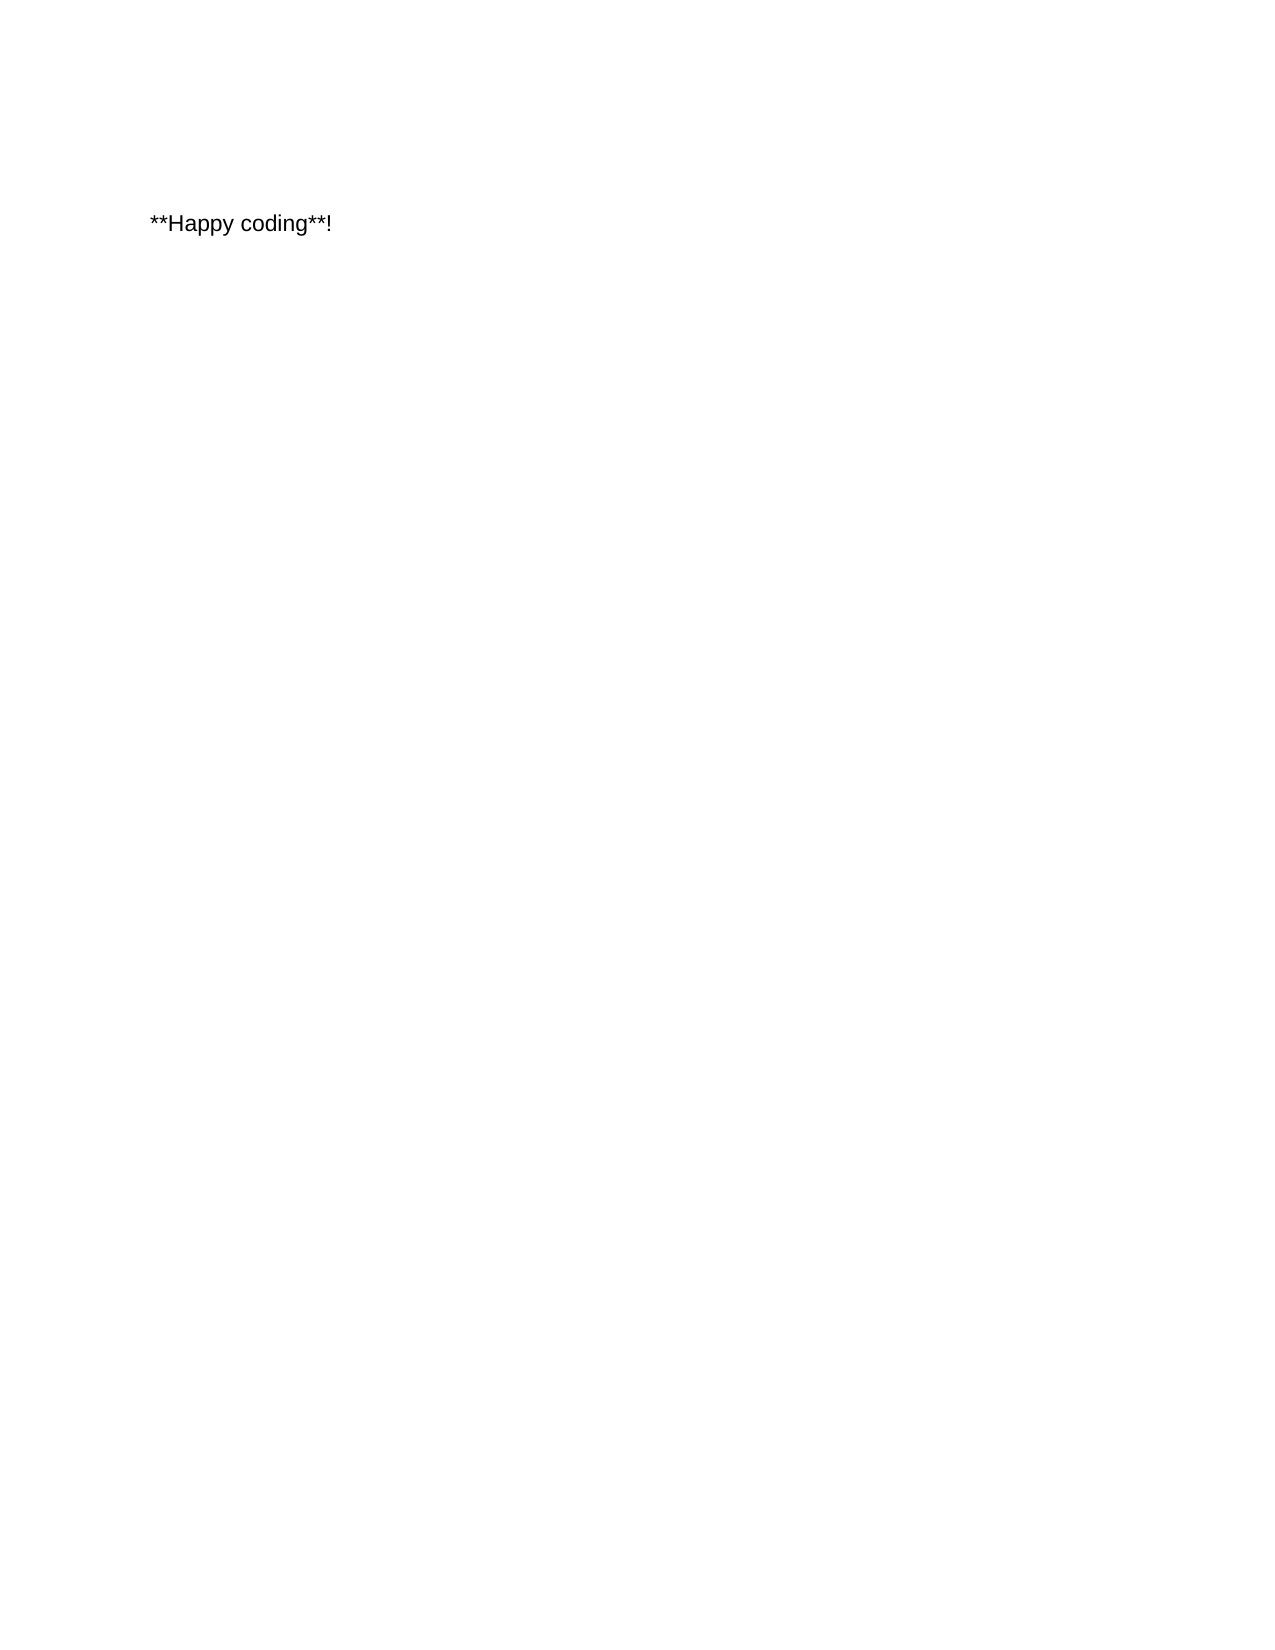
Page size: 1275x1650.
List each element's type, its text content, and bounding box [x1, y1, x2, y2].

text **Happy coding**! [150, 210, 1125, 237]
